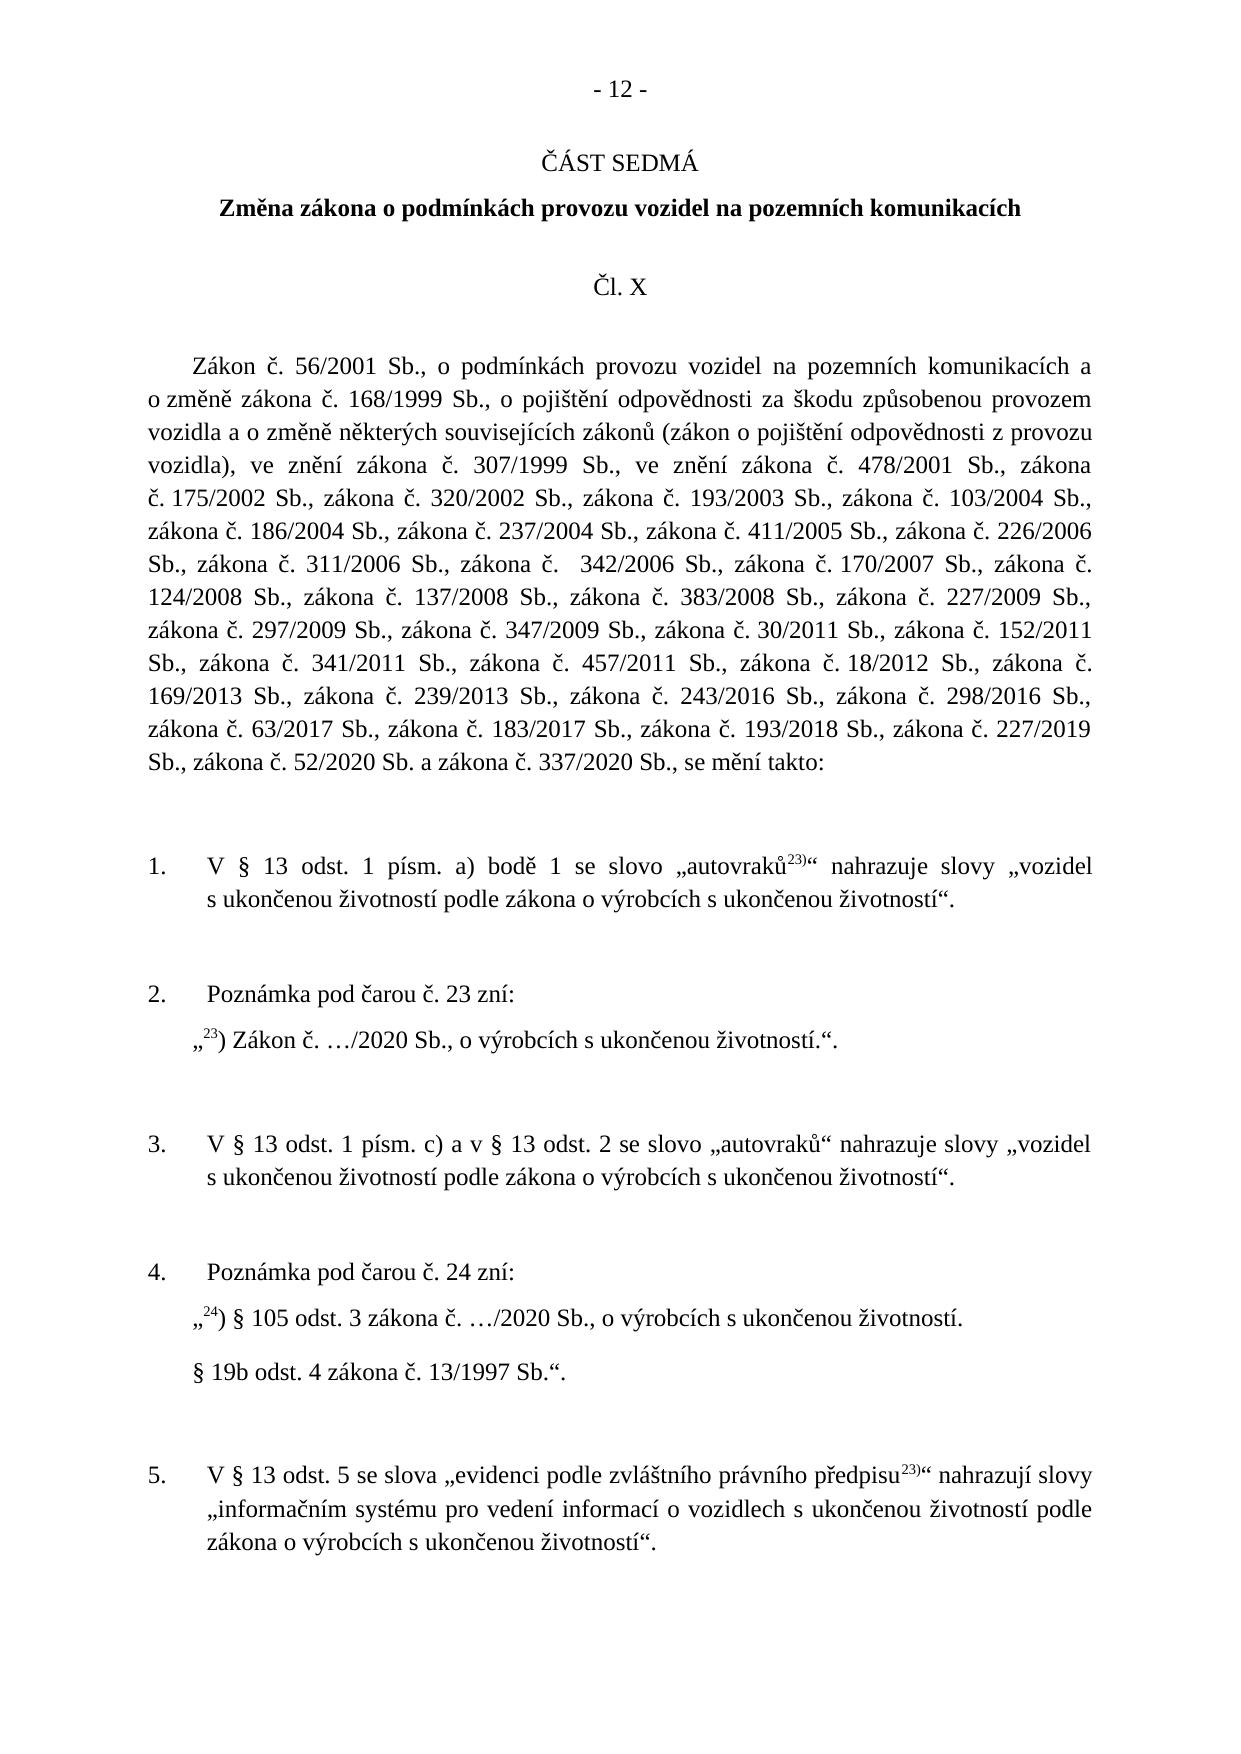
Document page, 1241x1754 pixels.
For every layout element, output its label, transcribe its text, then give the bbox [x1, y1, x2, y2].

text „24) § 105 odst. 3 zákona č. …/2020 Sb., o výrobcích s ukončenou životností. [192, 1303, 1093, 1332]
list V § 13 odst. 1 písm. a) bodě 1 se slovo „autovraků23)“ nahrazuje slovy „vozidel s ukončenou životností podle zákona o výrobcích s ukončenou životností“. [148, 851, 1093, 913]
text „23) Zákon č. …/2020 Sb., o výrobcích s ukončenou životností.“. [192, 1025, 1093, 1054]
text Zákon č. 56/2001 Sb., o podmínkách provozu vozidel na pozemních komunikacích a o změně zákona č. 168/1999 Sb., o pojištění odpovědnosti za škodu způsobenou provozem vozidla a o změně některých souvisejících zákonů (zákon o pojištění odpovědnosti z provozu vozidla), ve znění zákona č. 307/1999 Sb., ve znění zákona č. 478/2001 Sb., zákona č. 175/2002 Sb., zákona č. 320/2002 Sb., zákona č. 193/2003 Sb., zákona č. 103/2004 Sb., zákona č. 186/2004 Sb., zákona č. 237/2004 Sb., zákona č. 411/2005 Sb., zákona č. 226/2006 Sb., zákona č. 311/2006 Sb., zákona č. 342/2006 Sb., zákona č. 170/2007 Sb., zákona č. 124/2008 Sb., zákona č. 137/2008 Sb., zákona č. 383/2008 Sb., zákona č. 227/2009 Sb., zákona č. 297/2009 Sb., zákona č. 347/2009 Sb., zákona č. 30/2011 Sb., zákona č. 152/2011 Sb., zákona č. 341/2011 Sb., zákona č. 457/2011 Sb., zákona č. 18/2012 Sb., zákona č. 169/2013 Sb., zákona č. 239/2013 Sb., zákona č. 243/2016 Sb., zákona č. 298/2016 Sb., zákona č. 63/2017 Sb., zákona č. 183/2017 Sb., zákona č. 193/2018 Sb., zákona č. 227/2019 Sb., zákona č. 52/2020 Sb. a zákona č. 337/2020 Sb., se mění takto: [148, 351, 1093, 776]
text § 19b odst. 4 zákona č. 13/1997 Sb.“. [192, 1357, 1093, 1386]
text ČÁST SEDMÁ [148, 148, 1093, 176]
text Změna zákona o podmínkách provozu vozidel na pozemních komunikacích [148, 193, 1093, 222]
text Poznámka pod čarou č. 24 zní: [148, 1257, 1093, 1286]
text V § 13 odst. 1 písm. c) a v § 13 odst. 2 se slovo „autovraků“ nahrazuje slovy „vozidel s ukončenou životností podle zákona o výrobcích s ukončenou životností“. [148, 1129, 1093, 1191]
text V § 13 odst. 5 se slova „evidenci podle zvláštního právního předpisu23)“ nahrazují slovy „informačním systému pro vedení informací o vozidlech s ukončenou životností podle zákona o výrobcích s ukončenou životností“. [148, 1461, 1093, 1555]
text Čl. X [148, 272, 1093, 301]
list Poznámka pod čarou č. 23 zní: [148, 979, 1093, 1008]
